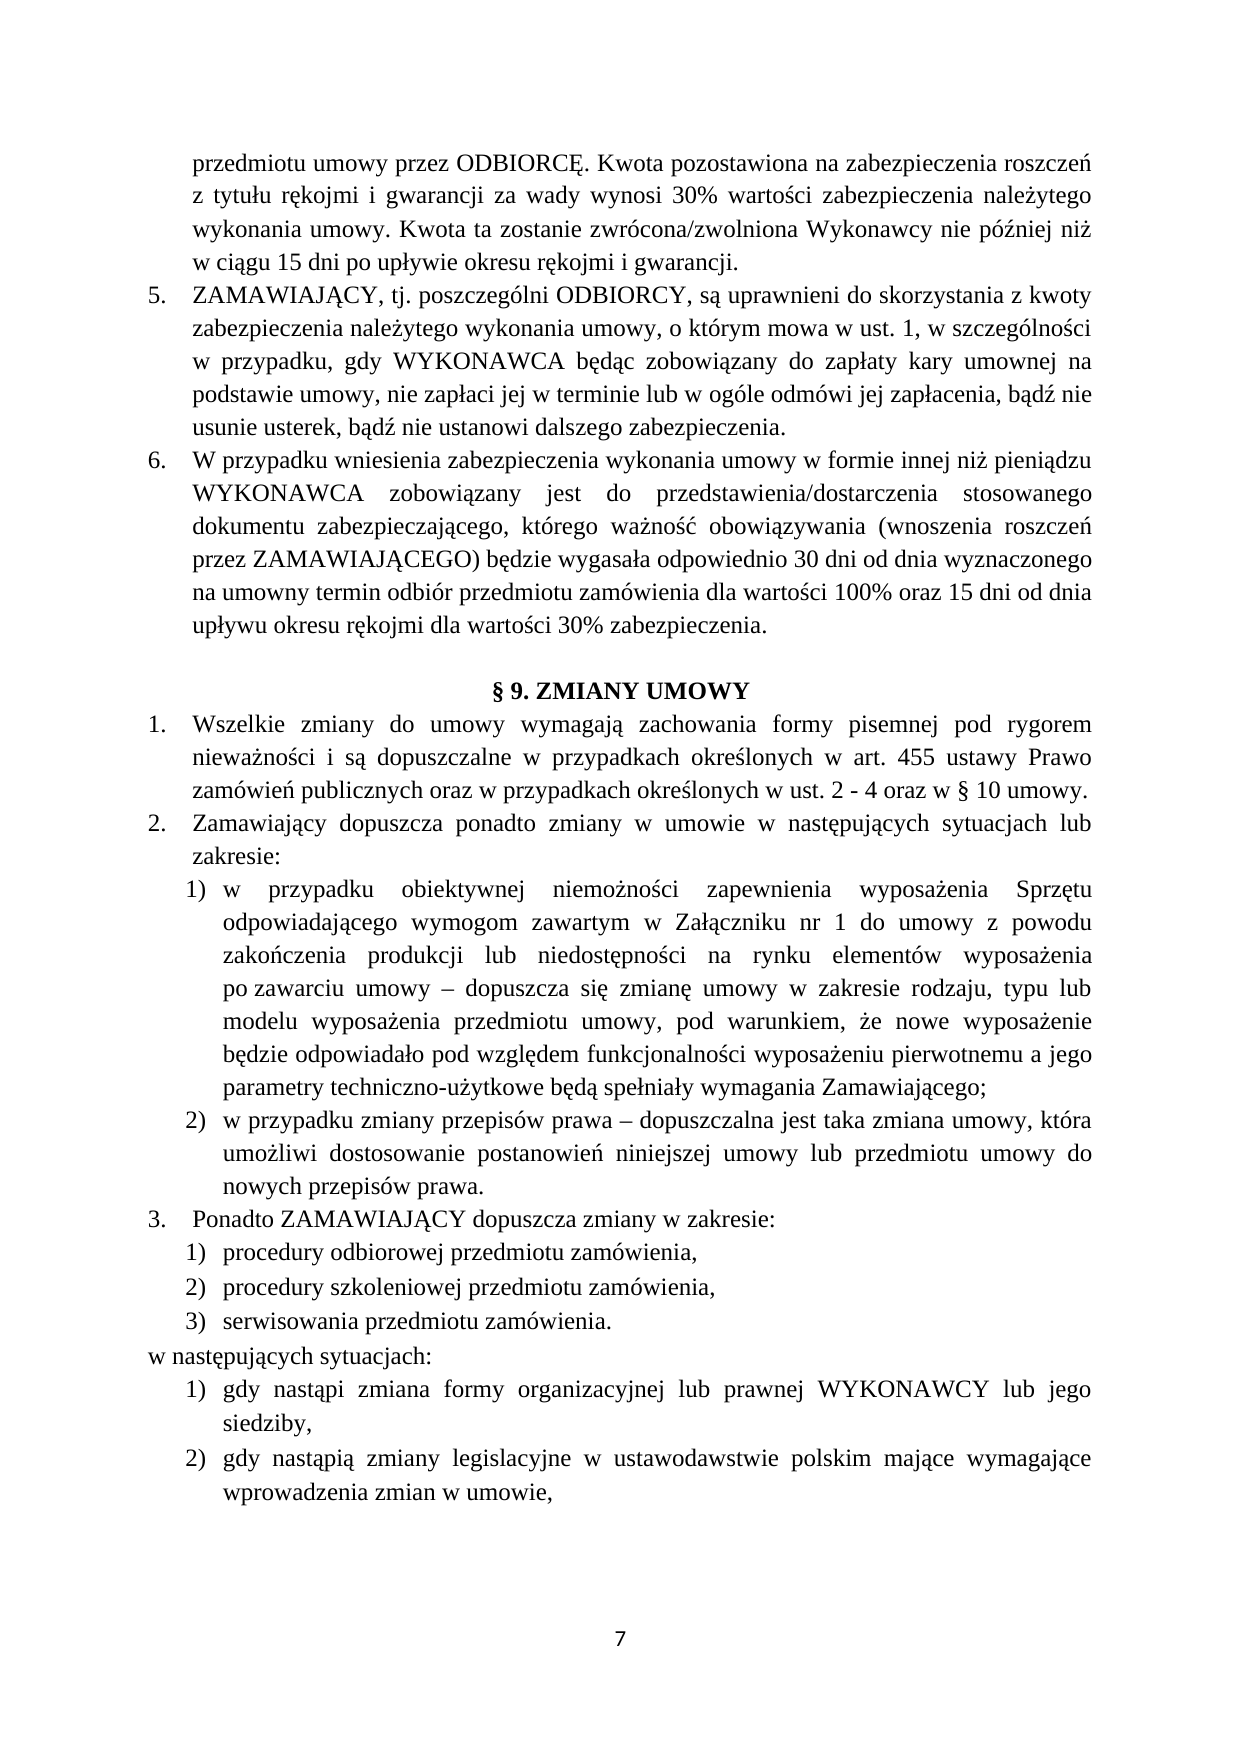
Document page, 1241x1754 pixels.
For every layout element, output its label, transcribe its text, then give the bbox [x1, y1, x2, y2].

list Zamawiający dopuszcza ponadto zmiany w umowie w następujących sytuacjach lub zakresie: [148, 808, 1093, 870]
list w przypadku obiektywnej niemożności zapewnienia wyposażenia Sprzętu odpowiadającego wymogom zawartym w Załączniku nr 1 do umowy z powodu zakończenia produkcji lub niedostępności na rynku elementów wyposażenia po zawarciu umowy – dopuszcza się zmianę umowy w zakresie rodzaju, typu lub modelu wyposażenia przedmiotu umowy, pod warunkiem, że nowe wyposażenie będzie odpowiadało pod względem funkcjonalności wyposażeniu pierwotnemu a jego parametry techniczno-użytkowe będą spełniały wymagania Zamawiającego; [185, 874, 1093, 1101]
list gdy nastąpi zmiana formy organizacyjnej lub prawnej WYKONAWCY lub jego siedziby, [185, 1374, 1093, 1437]
list gdy nastąpią zmiany legislacyjne w ustawodawstwie polskim mające wymagające wprowadzenia zmian w umowie, [185, 1443, 1093, 1506]
list w przypadku zmiany przepisów prawa – dopuszczalna jest taka zmiana umowy, która umożliwi dostosowanie postanowień niniejszej umowy lub przedmiotu umowy do nowych przepisów prawa. [185, 1105, 1093, 1200]
list Wszelkie zmiany do umowy wymagają zachowania formy pisemnej pod rygorem nieważności i są dopuszczalne w przypadkach określonych w art. 455 ustawy Prawo zamówień publicznych oraz w przypadkach określonych w ust. 2 - 4 oraz w § 10 umowy. [148, 709, 1093, 804]
list procedury odbiorowej przedmiotu zamówienia, [185, 1237, 1093, 1266]
list W przypadku wniesienia zabezpieczenia wykonania umowy w formie innej niż pieniądzu WYKONAWCA zobowiązany jest do przedstawienia/dostarczenia stosowanego dokumentu zabezpieczającego, którego ważność obowiązywania (wnoszenia roszczeń przez ZAMAWIAJĄCEGO) będzie wygasała odpowiednio 30 dni od dnia wyznaczonego na umowny termin odbiór przedmiotu zamówienia dla wartości 100% oraz 15 dni od dnia upływu okresu rękojmi dla wartości 30% zabezpieczenia. [148, 445, 1093, 639]
list procedury szkoleniowej przedmiotu zamówienia, [185, 1272, 1093, 1301]
text w następujących sytuacjach: [148, 1341, 1093, 1369]
list ZAMAWIAJĄCY, tj. poszczególni ODBIORCY, są uprawnieni do skorzystania z kwoty zabezpieczenia należytego wykonania umowy, o którym mowa w ust. 1, w szczególności w przypadku, gdy WYKONAWCA będąc zobowiązany do zapłaty kary umownej na podstawie umowy, nie zapłaci jej w terminie lub w ogóle odmówi jej zapłacenia, bądź nie usunie usterek, bądź nie ustanowi dalszego zabezpieczenia. [148, 280, 1093, 441]
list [148, 148, 1093, 275]
list serwisowania przedmiotu zamówienia. [185, 1306, 1093, 1335]
text § 9. ZMIANY UMOWY [149, 676, 1093, 705]
list Ponadto ZAMAWIAJĄCY dopuszcza zmiany w zakresie: [148, 1204, 1093, 1233]
